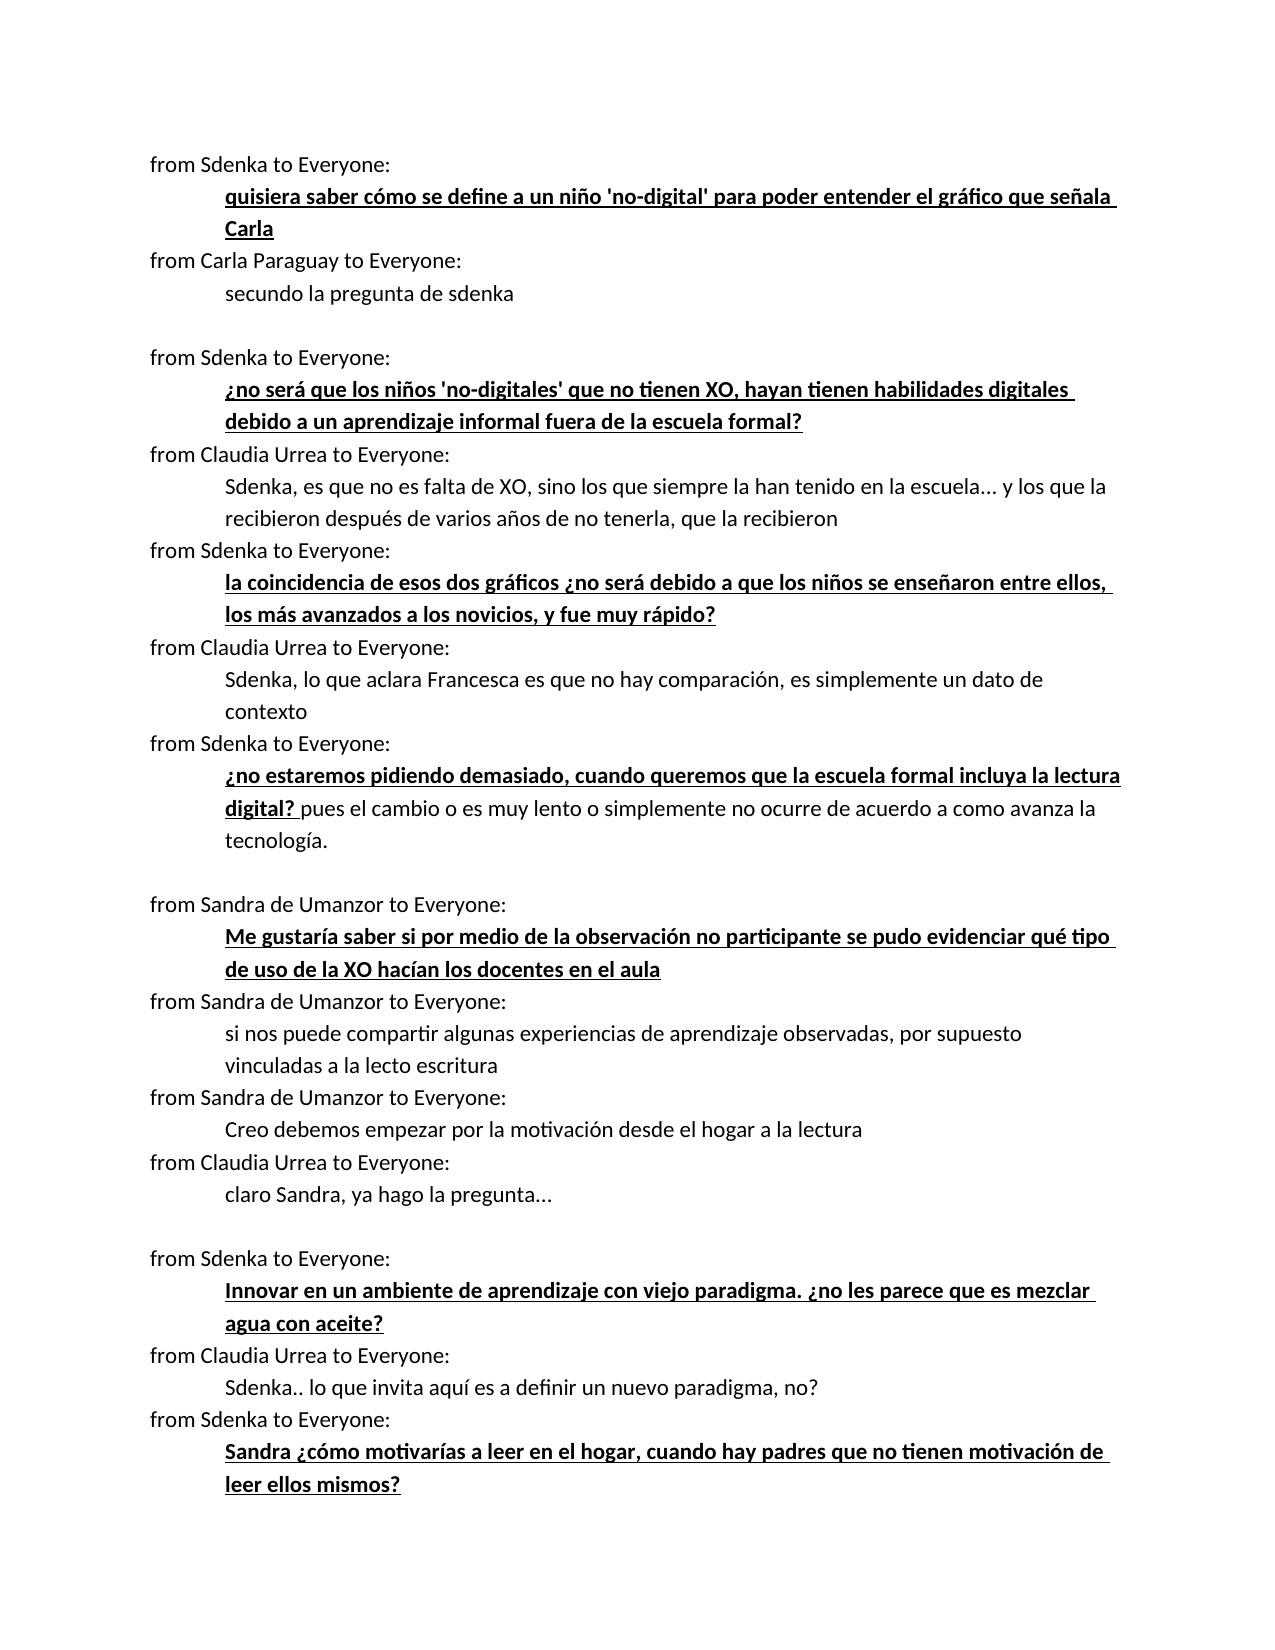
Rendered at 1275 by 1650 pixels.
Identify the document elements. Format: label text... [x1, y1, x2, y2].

text from Claudia Urrea to Everyone: [150, 440, 1125, 468]
text Sdenka.. lo que invita aquí es a definir un nuevo paradigma, no? [150, 1373, 1125, 1401]
text Innovar en un ambiente de aprendizaje con viejo paradigma. ¿no les parece que es mezclar agua con aceite? [225, 1277, 1125, 1337]
text quisiera saber cómo se define a un niño 'no-digital' para poder entender el gráfico que señala Carla [225, 182, 1125, 242]
text from Claudia Urrea to Everyone: [150, 633, 1125, 661]
text from Sandra de Umanzor to Everyone: [150, 890, 1125, 918]
text la coincidencia de esos dos gráficos ¿no será debido a que los niños se enseñaron entre ellos, los más avanzados a los novicios, y fue muy rápido? [225, 568, 1125, 629]
text from Sdenka to Everyone: [150, 343, 1125, 371]
text from Sandra de Umanzor to Everyone: [150, 987, 1125, 1015]
text from Claudia Urrea to Everyone: [150, 1148, 1125, 1176]
text ¿no estaremos pidiendo demasiado, cuando queremos que la escuela formal incluya la lectura digital? pues el cambio o es muy lento o simplemente no ocurre de acuerdo a como avanza la tecnología. [225, 762, 1125, 854]
text Creo debemos empezar por la motivación desde el hogar a la lectura [150, 1116, 1125, 1144]
text claro Sandra, ya hago la pregunta... [150, 1180, 1125, 1208]
text ¿no será que los niños 'no-digitales' que no tienen XO, hayan tienen habilidades digitales debido a un aprendizaje informal fuera de la escuela formal? [225, 375, 1125, 436]
text si nos puede compartir algunas experiencias de aprendizaje observadas, por supuesto vinculadas a la lecto escritura [225, 1019, 1125, 1079]
text from Sdenka to Everyone: [150, 536, 1125, 564]
text from Sdenka to Everyone: [150, 729, 1125, 757]
text from Claudia Urrea to Everyone: [150, 1341, 1125, 1369]
text from Sdenka to Everyone: [150, 1244, 1125, 1272]
text Sdenka, es que no es falta de XO, sino los que siempre la han tenido en la escuela... y los que la recibieron después de varios años de no tenerla, que la recibieron [225, 472, 1125, 532]
text Sdenka, lo que aclara Francesca es que no hay comparación, es simplemente un dato de contexto [225, 665, 1125, 725]
text from Sdenka to Everyone: [150, 1405, 1125, 1433]
text Me gustaría saber si por medio de la observación no participante se pudo evidenciar qué tipo de uso de la XO hacían los docentes en el aula [225, 922, 1125, 983]
text from Sandra de Umanzor to Everyone: [150, 1083, 1125, 1111]
text from Carla Paraguay to Everyone: [150, 247, 1125, 274]
text from Sdenka to Everyone: [150, 150, 1125, 178]
text secundo la pregunta de sdenka [150, 279, 1125, 307]
text Sandra ¿cómo motivarías a leer en el hogar, cuando hay padres que no tienen motivación de leer ellos mismos? [225, 1437, 1125, 1498]
